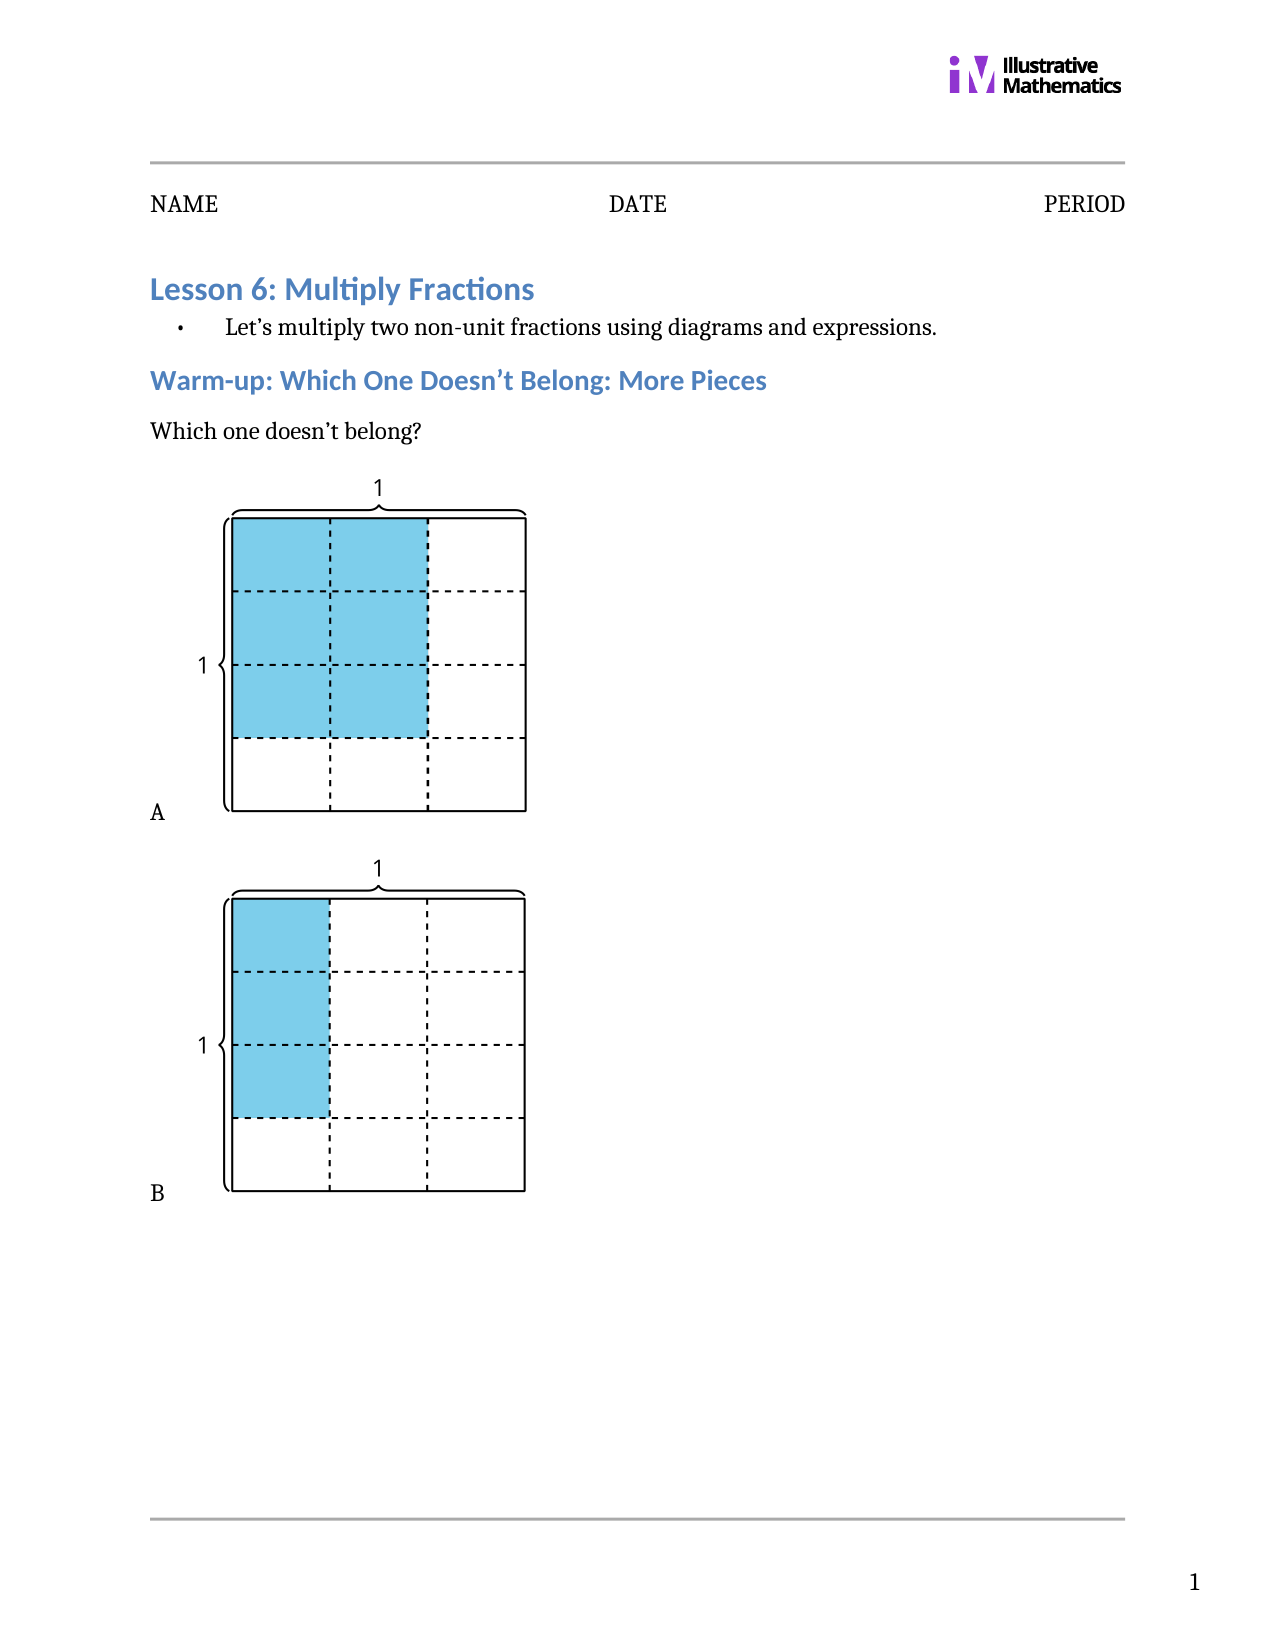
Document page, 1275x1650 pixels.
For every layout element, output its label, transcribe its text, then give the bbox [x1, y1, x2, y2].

subtitle Lesson 6: Multiply Fractions [150, 268, 1125, 309]
text Which one doesn’t belong? [150, 417, 1125, 446]
picture [183, 845, 549, 1201]
picture [949, 55, 1121, 93]
list Let’s multiply two non-unit fractions using diagrams and expressions. [175, 313, 1125, 342]
subtitle Warm-up: Which One Doesn’t Belong: More Pieces [150, 362, 1125, 398]
picture [183, 464, 550, 821]
